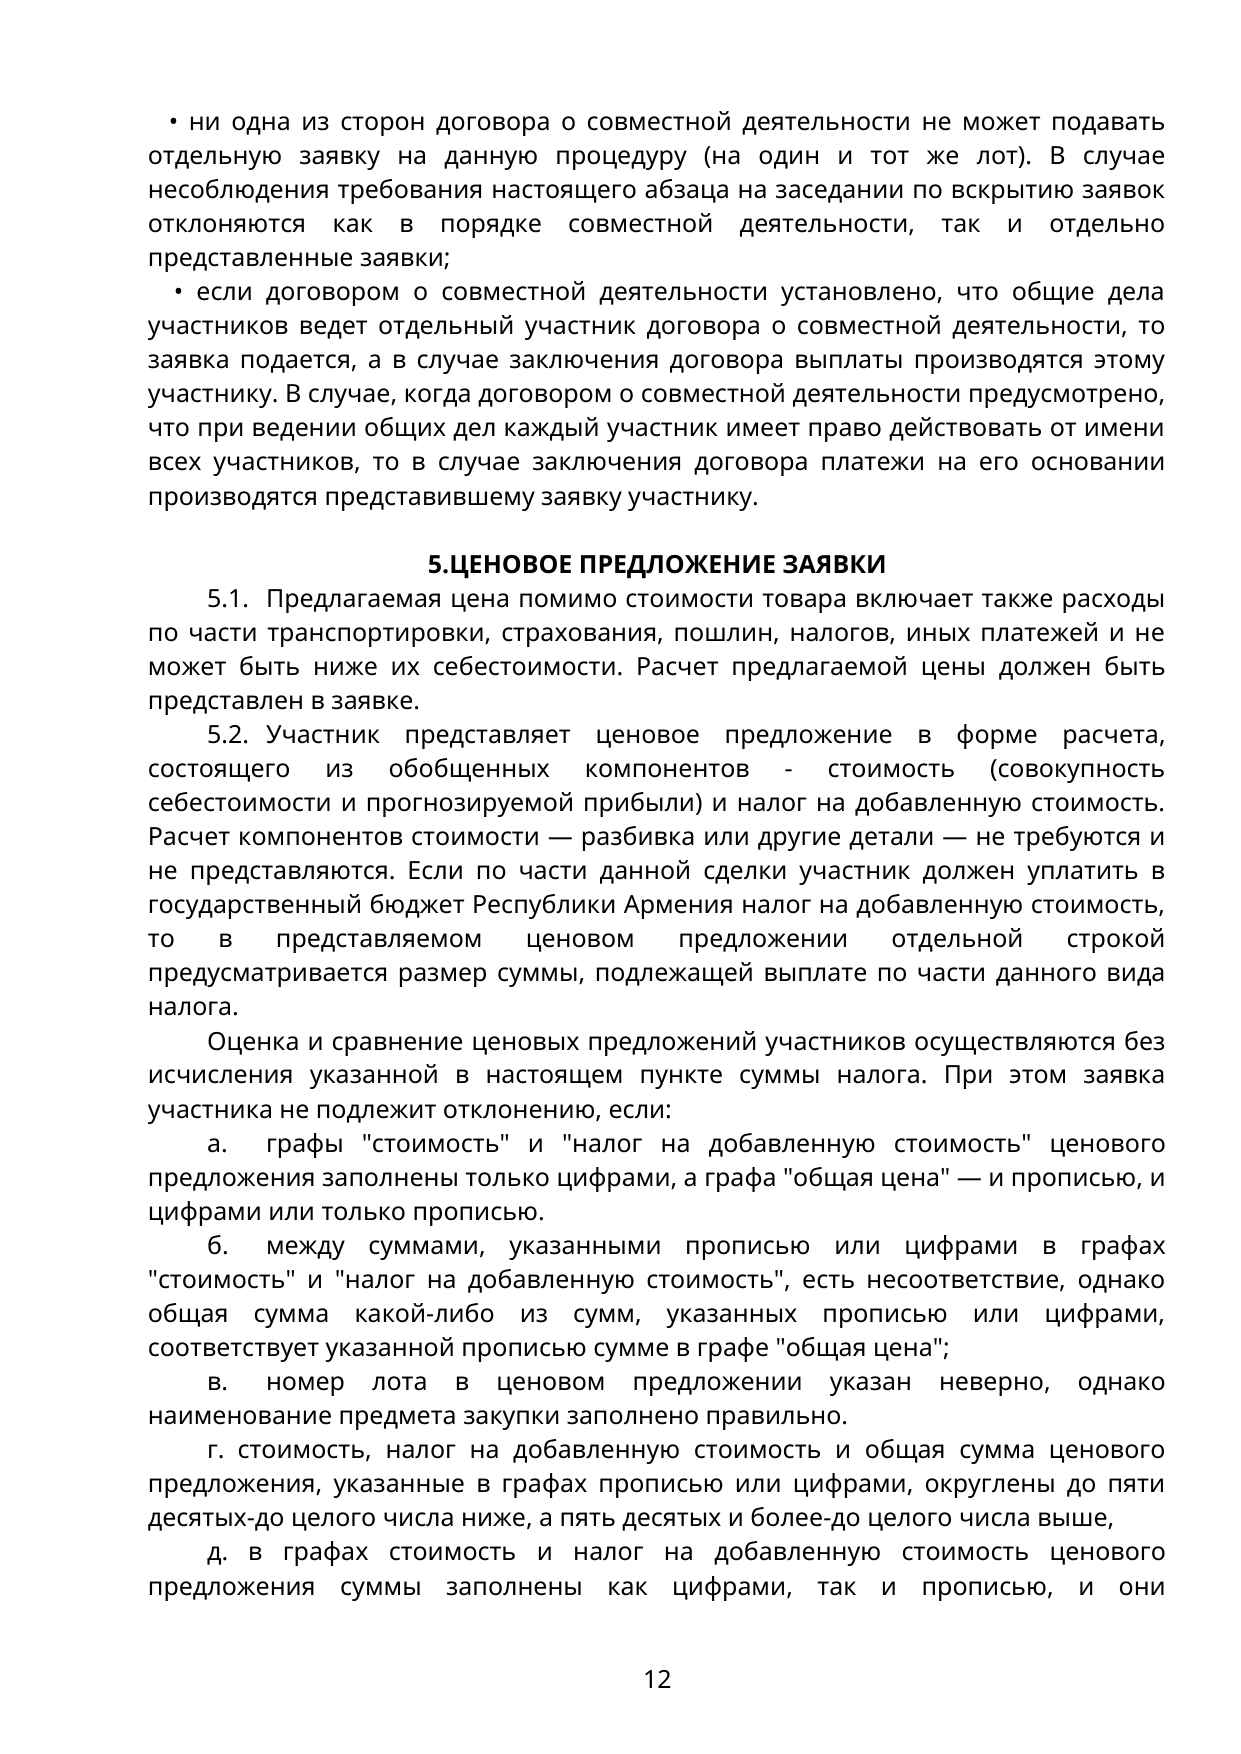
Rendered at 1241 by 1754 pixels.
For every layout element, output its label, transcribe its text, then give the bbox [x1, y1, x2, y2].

text 5.ЦЕНОВОЕ ПРЕДЛОЖЕНИЕ ЗАЯВКИ [148, 546, 1167, 580]
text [148, 1534, 1167, 1602]
text а. графы "стоимость" и "налог на добавленную стоимость" ценового предложения заполнены только цифрами, а графа "общая цена" — и прописью, и цифрами или только прописью. [148, 1125, 1167, 1227]
text Оценка и сравнение ценовых предложений участников осуществляются без исчисления указанной в настоящем пункте суммы налога. При этом заявка участника не подлежит отклонению, если: [148, 1023, 1167, 1125]
text 5.1. Предлагаемая цена помимо стоимости товара включает также расходы по части транспортировки, страхования, пошлин, налогов, иных платежей и не может быть ниже их себестоимости. Расчет предлагаемой цены должен быть представлен в заявке. [148, 580, 1167, 717]
text • если договором о совместной деятельности установлено, что общие дела участников ведет отдельный участник договора о совместной деятельности, то заявка подается, а в случае заключения договора выплаты производятся этому участнику. В случае, когда договором о совместной деятельности предусмотрено, что при ведении общих дел каждый участник имеет право действовать от имени всех участников, то в случае заключения договора платежи на его основании производятся представившему заявку участнику. [148, 274, 1167, 512]
text б. между суммами, указанными прописью или цифрами в графах "стоимость" и "налог на добавленную стоимость", есть несоответствие, однако общая сумма какой-либо из сумм, указанных прописью или цифрами, соответствует указанной прописью сумме в графе "общая цена"; [148, 1227, 1167, 1364]
text в. номер лота в ценовом предложении указан неверно, однако наименование предмета закупки заполнено правильно. [148, 1364, 1167, 1432]
text 5.2. Участник представляет ценовое предложение в форме расчета, состоящего из обобщенных компонентов - стоимость (совокупность себестоимости и прогнозируемой прибыли) и налог на добавленную стоимость. Расчет компонентов стоимости — разбивка или другие детали — не требуются и не представляются. Если по части данной сделки участник должен уплатить в государственный бюджет Республики Армения налог на добавленную стоимость, то в представляемом ценовом предложении отдельной строкой предусматривается размер суммы, подлежащей выплате по части данного вида налога. [148, 717, 1167, 1023]
text • ни одна из сторон договора о совместной деятельности не может подавать отдельную заявку на данную процедуру (на один и тот же лот). В случае несоблюдения требования настоящего абзаца на заседании по вскрытию заявок отклоняются как в порядке совместной деятельности, так и отдельно представленные заявки; [148, 103, 1167, 274]
text г. стоимость, налог на добавленную стоимость и общая сумма ценового предложения, указанные в графах прописью или цифрами, округлены до пяти десятых-до целого числа ниже, а пять десятых и более-до целого числа выше, [148, 1432, 1167, 1534]
